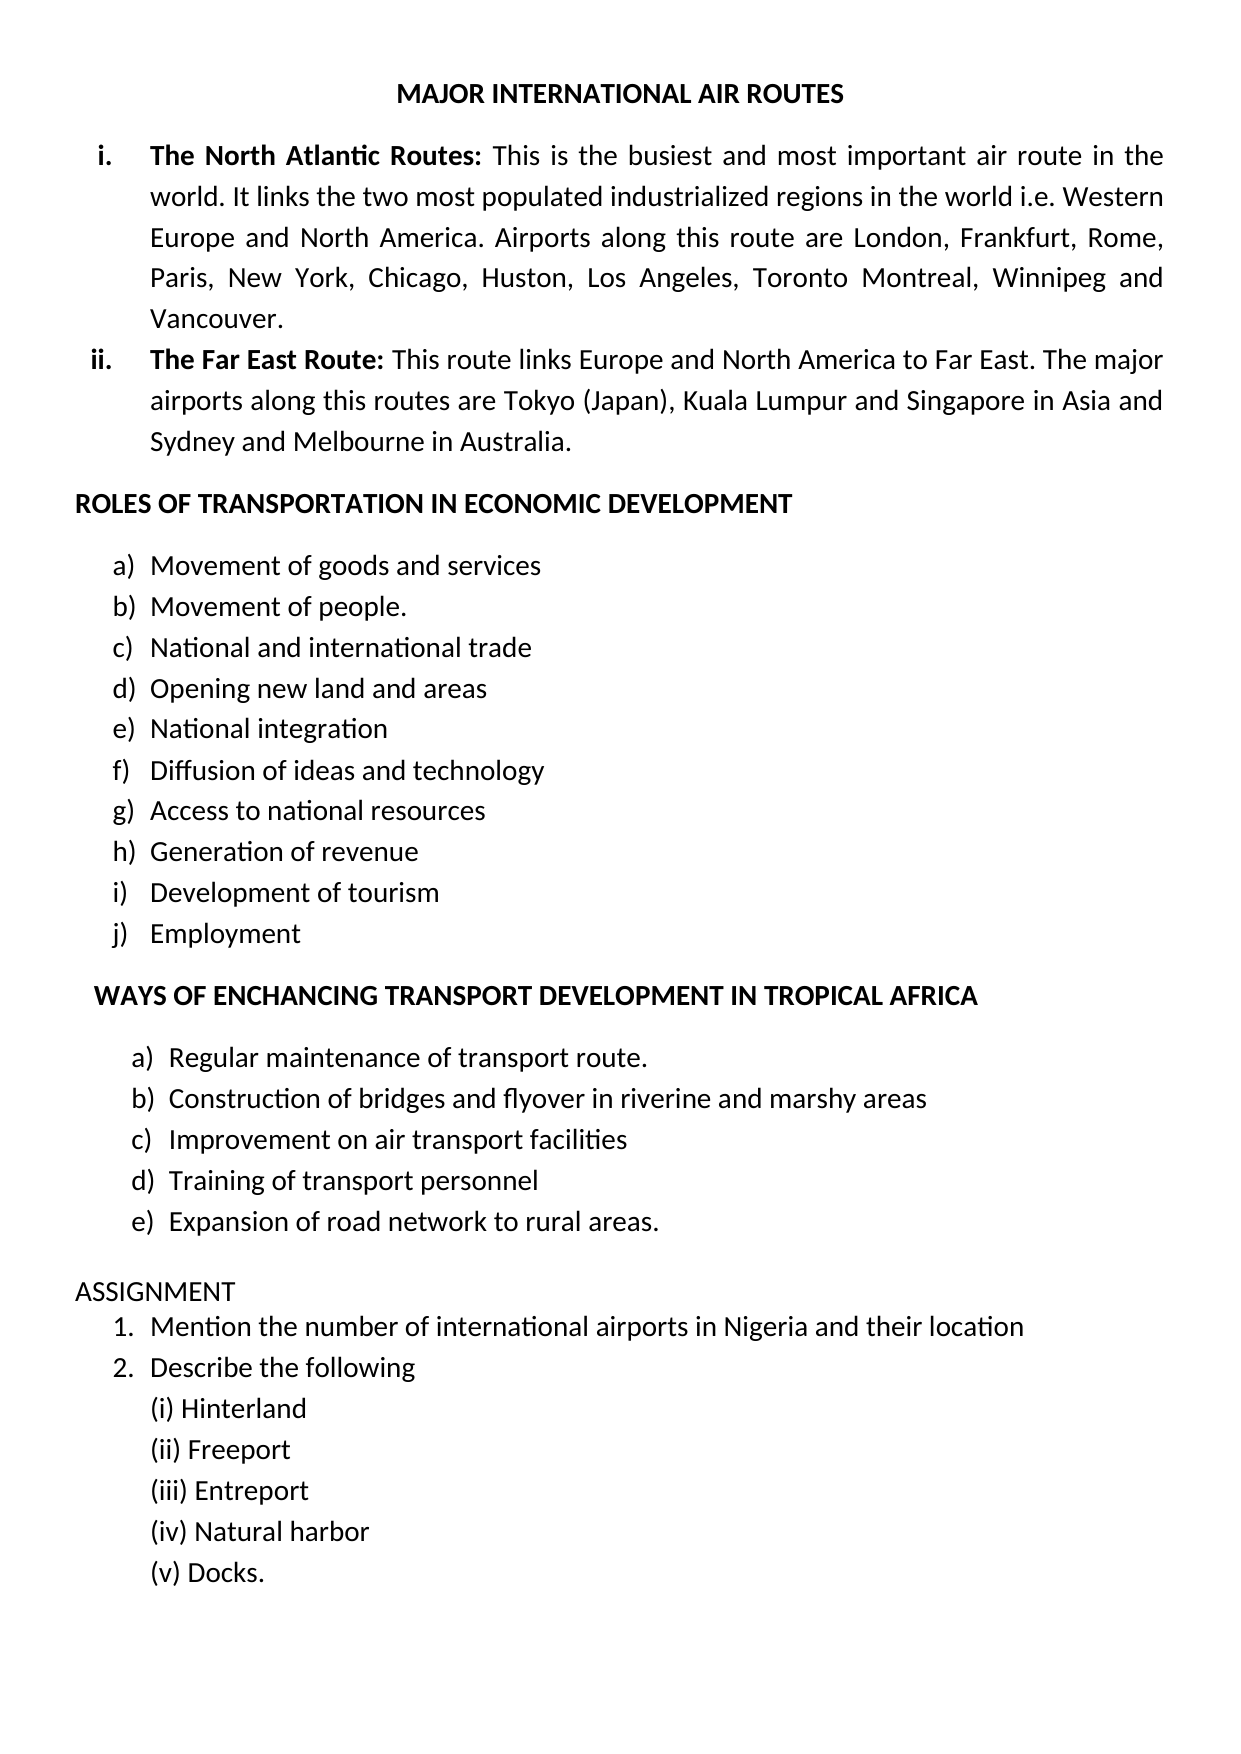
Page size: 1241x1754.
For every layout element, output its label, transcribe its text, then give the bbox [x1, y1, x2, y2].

list Development of tourism [112, 874, 1165, 910]
list Mention the number of international airports in Nigeria and their location [112, 1308, 1165, 1344]
list Regular maintenance of transport route. [131, 1039, 1165, 1074]
list (iv) Natural harbor [150, 1513, 1165, 1549]
text MAJOR INTERNATIONAL AIR ROUTES [75, 75, 1165, 111]
list (iii) Entreport [150, 1472, 1165, 1508]
list The Far East Route: This route links Europe and North America to Far East. The major airports along this routes are Tokyo (Japan), Kuala Lumpur and Singapore in Asia and Sydney and Melbourne in Australia. [112, 341, 1165, 459]
text ROLES OF TRANSPORTATION IN ECONOMIC DEVELOPMENT [75, 485, 1165, 521]
list National integration [112, 711, 1165, 746]
list (ii) Freeport [150, 1431, 1165, 1467]
list Movement of goods and services [112, 547, 1165, 582]
list Opening new land and areas [112, 670, 1165, 705]
list Expansion of road network to rural areas. [131, 1203, 1165, 1238]
list Improvement on air transport facilities [131, 1121, 1165, 1156]
list Training of transport personnel [131, 1162, 1165, 1197]
list National and international trade [112, 629, 1165, 664]
list (v) Docks. [150, 1554, 1165, 1589]
text WAYS OF ENCHANCING TRANSPORT DEVELOPMENT IN TROPICAL AFRICA [94, 977, 1165, 1013]
list Movement of people. [112, 588, 1165, 623]
list Access to national resources [112, 792, 1165, 828]
list Employment [112, 915, 1165, 951]
list (i) Hinterland [150, 1390, 1165, 1426]
text ASSIGNMENT [75, 1273, 1165, 1308]
list Describe the following [112, 1349, 1165, 1385]
list Construction of bridges and flyover in riverine and marshy areas [131, 1080, 1165, 1115]
list Diffusion of ideas and technology [112, 752, 1165, 787]
list Generation of revenue [112, 833, 1165, 869]
list The North Atlantic Routes: This is the busiest and most important air route in the world. It links the two most populated industrialized regions in the world i.e. Western Europe and North America. Airports along this route are London, Frankfurt, Rome, Paris, New York, Chicago, Huston, Los Angeles, Toronto Montreal, Winnipeg and Vancouver. [112, 137, 1165, 336]
